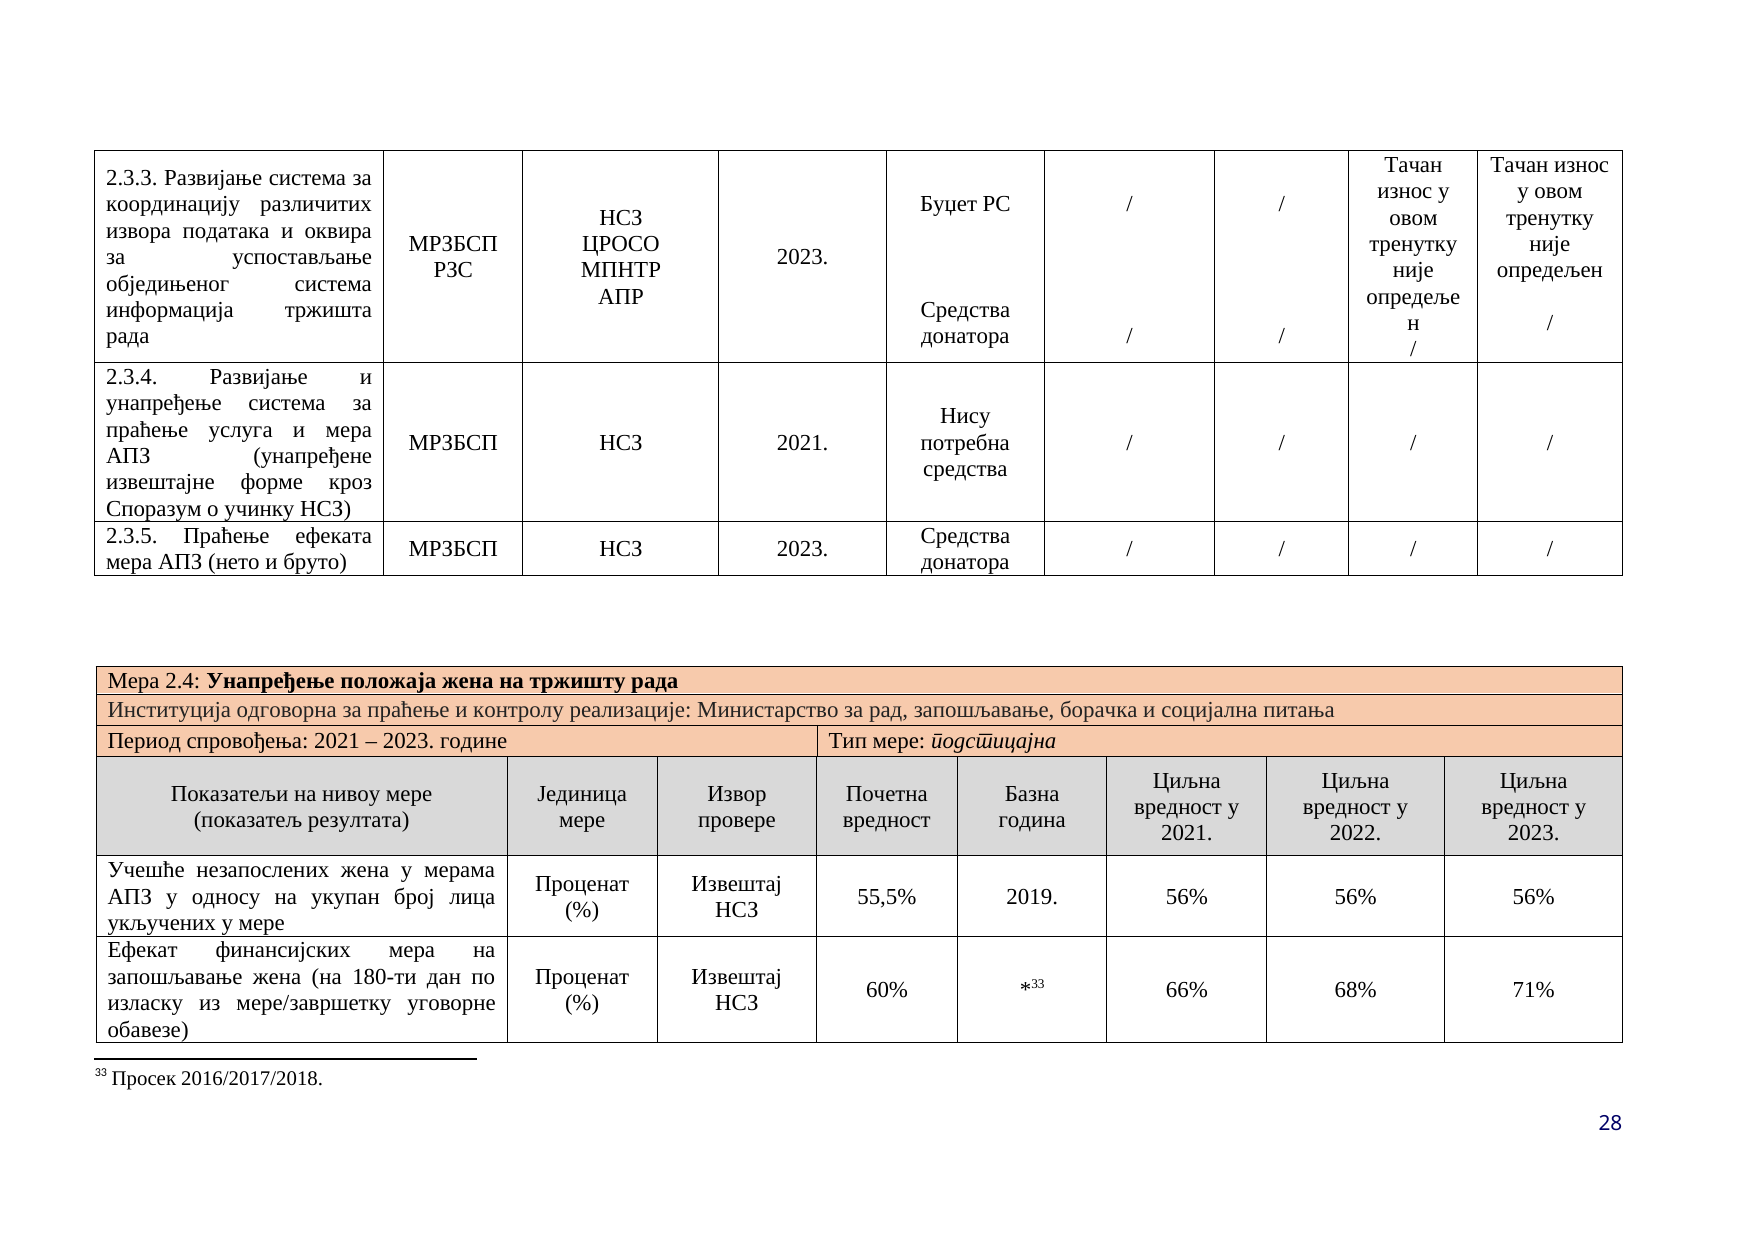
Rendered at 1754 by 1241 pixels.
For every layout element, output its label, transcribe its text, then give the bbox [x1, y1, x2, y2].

table_cell * [958, 937, 1106, 1042]
table_cell 2021. [719, 363, 886, 521]
table_header Мера 2.4: Унапређење положаја жена на тржишту рада [97, 667, 1622, 693]
table_cell 60% [817, 937, 957, 1042]
table_cell / / [1045, 151, 1214, 362]
table_cell Ефекат финансијских мера на запошљавање жена (на 180-ти дан по изласку из мере/завршетку уговорне обавезе) [97, 937, 507, 1042]
table_cell 68% [1267, 937, 1444, 1042]
table_cell Циљна вредност у 2023. [1445, 757, 1622, 855]
table_cell / [1215, 363, 1348, 521]
table_cell МРЗБСП [384, 363, 522, 521]
table_cell 2019. [958, 856, 1106, 936]
table_cell Проценат (%) [508, 937, 657, 1042]
table_cell / [1215, 522, 1348, 575]
table_cell Циљна вредност у 2022. [1267, 757, 1444, 855]
table_cell 55,5% [817, 856, 957, 936]
table_cell 56% [1445, 856, 1622, 936]
table_cell 2.3.4. Развијање и унапређење система за праћење услуга и мера АПЗ (унапређене извештајне форме кроз Споразум о учинку НСЗ) [95, 363, 383, 521]
table_cell 2.3.5. Праћење ефеката мера АПЗ (нето и бруто) [95, 522, 383, 575]
table_cell / [1045, 522, 1214, 575]
table_cell / [1478, 522, 1622, 575]
table_cell 56% [1267, 856, 1444, 936]
table_cell 2023. [719, 151, 886, 362]
table_cell Jединица мере [508, 757, 657, 855]
table_cell / [1349, 363, 1477, 521]
table_cell Нису потребна средства [887, 363, 1044, 521]
table_cell Извештај НСЗ [658, 856, 816, 936]
table_cell Буџет РС Средства донатора [887, 151, 1044, 362]
table_cell Тачан износ у овом тренутку није опредељен / [1478, 151, 1622, 362]
table_cell Институција одговорна за праћење и контролу реализације: Министарство за рад, запошљавање, борачка и социјална питања [97, 695, 1622, 725]
table_cell / [1349, 522, 1477, 575]
table_cell / [1478, 363, 1622, 521]
table_cell / / [1215, 151, 1348, 362]
table_cell 71% [1445, 937, 1622, 1042]
table_cell 66% [1107, 937, 1266, 1042]
table_cell Тип мере: подстицајна [818, 726, 1622, 756]
table_cell Тачан износ у овом тренутку није опредељен / [1349, 151, 1477, 362]
table_cell Циљна вредност у 2021. [1107, 757, 1266, 855]
table_cell Базна година [958, 757, 1106, 855]
table_cell МРЗБСП [384, 522, 522, 575]
table_cell Извор провере [658, 757, 816, 855]
table_cell 2023. [719, 522, 886, 575]
table_cell Средства донатора [887, 522, 1044, 575]
table_cell Период спровођења: 2021 – 2023. године [97, 726, 817, 756]
table_cell МРЗБСП РЗС [384, 151, 522, 362]
table_cell Проценат (%) [508, 856, 657, 936]
table_cell НСЗ ЦРОСО МПНТР АПР [523, 151, 718, 362]
table_cell / [1045, 363, 1214, 521]
table_cell НСЗ [523, 522, 718, 575]
table_cell Почетна вредност [817, 757, 957, 855]
table_cell НСЗ [523, 363, 718, 521]
table_cell Учешће незапослених жена у мерама АПЗ у односу на укупан број лица укључених у мере [97, 856, 507, 936]
table_cell Извештај НСЗ [658, 937, 816, 1042]
table_cell 2.3.3. Развијање система за координацију различитих извора података и оквира за успостављање обједињеног система информација тржишта рада [95, 151, 383, 362]
table_cell 56% [1107, 856, 1266, 936]
table_cell Показатељи на нивоу мере (показатељ резултата) [97, 757, 507, 855]
